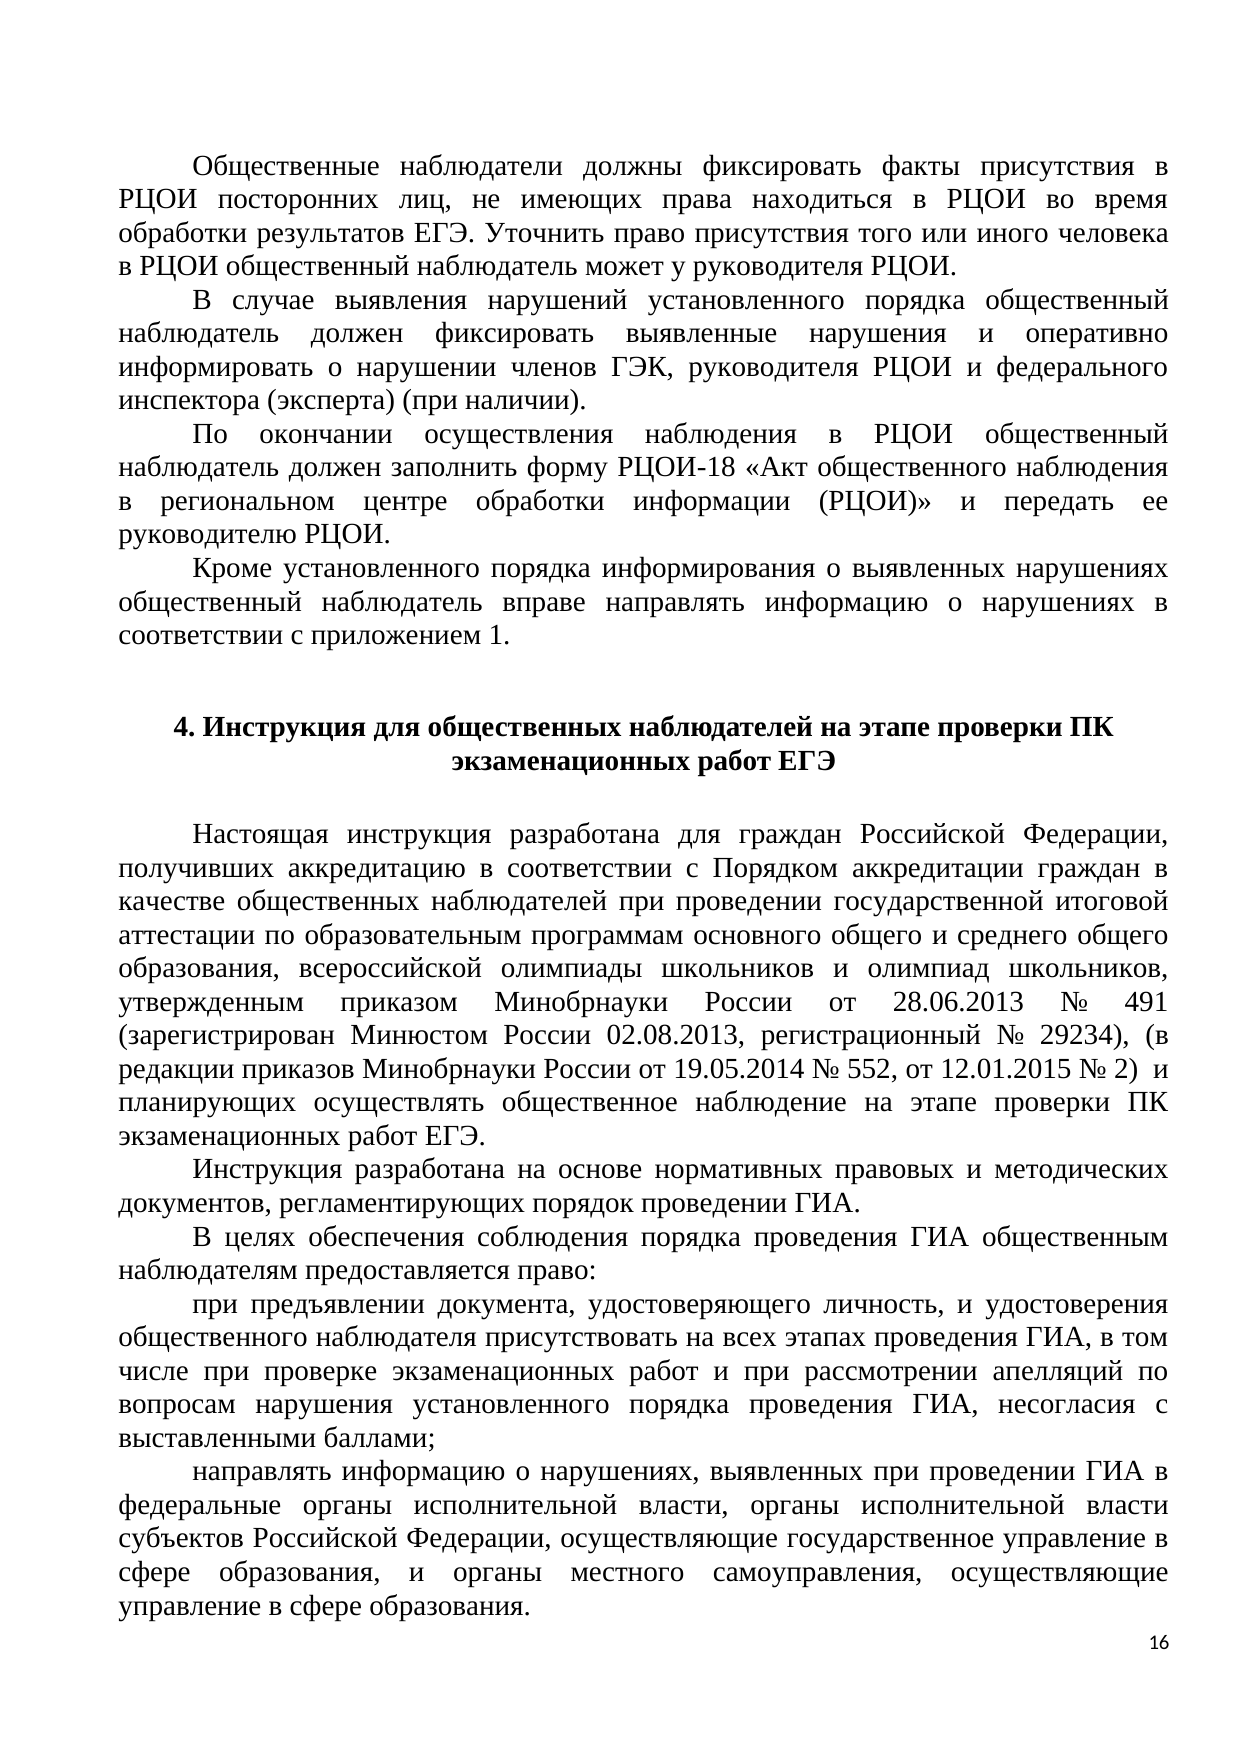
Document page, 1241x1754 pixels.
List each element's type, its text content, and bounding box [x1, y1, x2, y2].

list По окончании осуществления наблюдения в РЦОИ общественный наблюдатель должен заполнить форму РЦОИ-18 «Акт общественного наблюдения в региональном центре обработки информации (РЦОИ)» и передать ее руководителю РЦОИ. [118, 416, 1169, 550]
list направлять информацию о нарушениях, выявленных при проведении ГИА в федеральные органы исполнительной власти, органы исполнительной власти субъектов Российской Федерации, осуществляющие государственное управление в сфере образования, и органы местного самоуправления, осуществляющие управление в сфере образования. [118, 1453, 1169, 1621]
list В случае выявления нарушений установленного порядка общественный наблюдатель должен фиксировать выявленные нарушения и оперативно информировать о нарушении членов ГЭК, руководителя РЦОИ и федерального инспектора (эксперта) (при наличии). [118, 282, 1169, 416]
subtitle 4. Инструкция для общественных наблюдателей на этапе проверки ПК экзаменационных работ ЕГЭ [118, 709, 1169, 776]
list Кроме установленного порядка информирования о выявленных нарушениях общественный наблюдатель вправе направлять информацию о нарушениях в соответствии с приложением 1. [118, 550, 1169, 651]
list Инструкция разработана на основе нормативных правовых и методических документов, регламентирующих порядок проведении ГИА. [118, 1152, 1169, 1219]
list Настоящая инструкция разработана для граждан Российской Федерации, получивших аккредитацию в соответствии с Порядком аккредитации граждан в качестве общественных наблюдателей при проведении государственной итоговой аттестации по образовательным программам основного общего и среднего общего образования, всероссийской олимпиады школьников и олимпиад школьников, утвержденным приказом Минобрнауки России от 28.06.2013 № 491 (зарегистрирован Минюстом России 02.08.2013, регистрационный № 29234), (в редакции приказов Минобрнауки России от 19.05.2014 № 552, от 12.01.2015 № 2) и планирующих осуществлять общественное наблюдение на этапе проверки ПК экзаменационных работ ЕГЭ. [118, 816, 1169, 1152]
list В целях обеспечения соблюдения порядка проведения ГИА общественным наблюдателям предоставляется право: [118, 1219, 1169, 1286]
list при предъявлении документа, удостоверяющего личность, и удостоверения общественного наблюдателя присутствовать на всех этапах проведения ГИА, в том числе при проверке экзаменационных работ и при рассмотрении апелляций по вопросам нарушения установленного порядка проведения ГИА, несогласия с выставленными баллами; [118, 1286, 1169, 1453]
list Общественные наблюдатели должны фиксировать факты присутствия в РЦОИ посторонних лиц, не имеющих права находиться в РЦОИ во время обработки результатов ЕГЭ. Уточнить право присутствия того или иного человека в РЦОИ общественный наблюдатель может у руководителя РЦОИ. [118, 148, 1169, 282]
